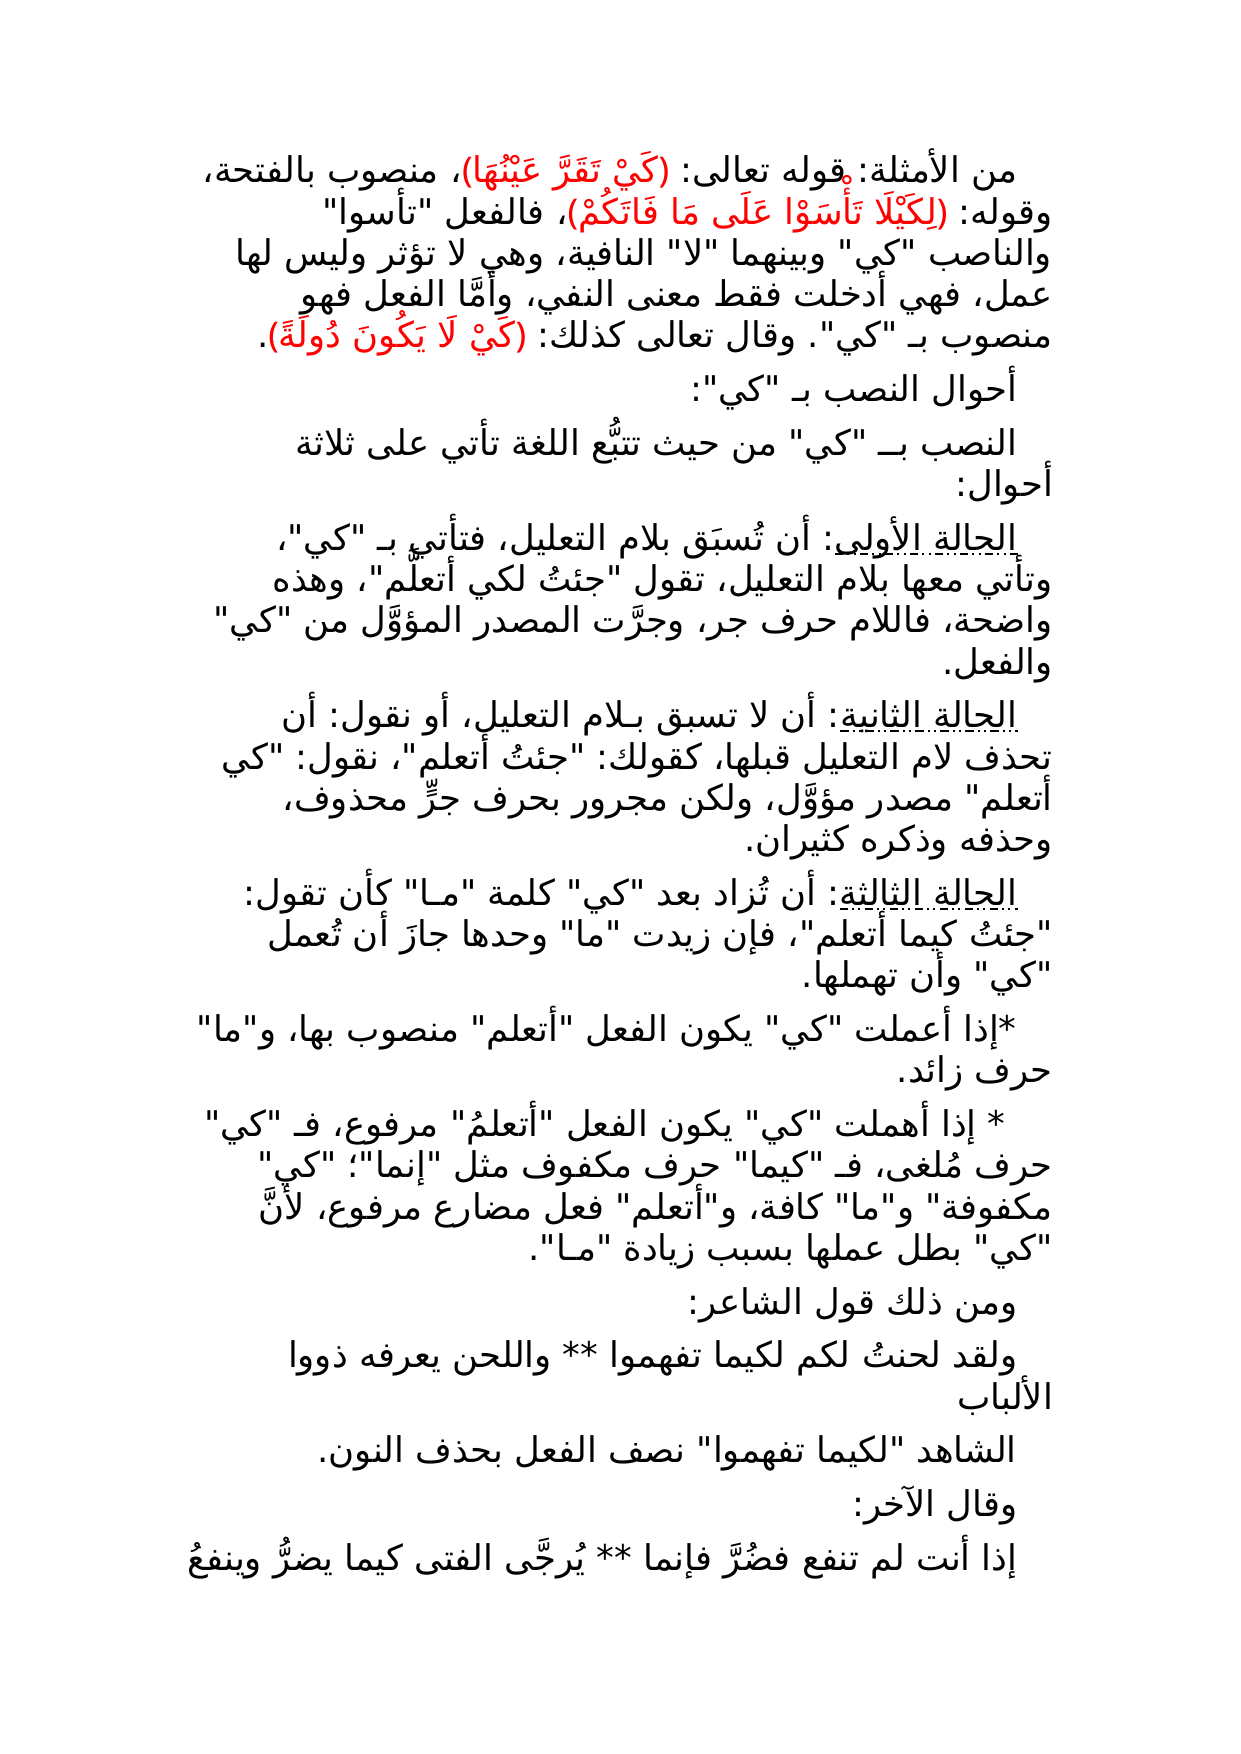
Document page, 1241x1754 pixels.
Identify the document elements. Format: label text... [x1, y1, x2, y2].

text أحوال النصب بـ "كي": [187, 369, 1053, 410]
text إذا أنت لم تنفع فضُرَّ فإنما ** يُرجَّى الفتى كيما يضرُّ وينفعُ [187, 1537, 1053, 1579]
text * إذا أهملت "كي" يكون الفعل "أتعلمُ" مرفوع، فـ "كي" حرف مُلغى، فـ "كيما" حرف مكفوف مثل "إنما"؛ "كي" مكفوفة" و"ما" كافة، و"أتعلم" فعل مضارع مرفوع، لأنَّ "كي" بطل عملها بسبب زيادة "مـا". [187, 1104, 1053, 1269]
text الحالة الأولى: أن تُسبَق بلام التعليل، فتأتي بـ "كي"، وتأتي معها بلام التعليل، تقول "جئتُ لكي أتعلَّم"، وهذه واضحة، فاللام حرف جر، وجرَّت المصدر المؤوَّل من "كي" والفعل. [187, 517, 1053, 682]
text ومن ذلك قول الشاعر: [187, 1281, 1053, 1322]
text من الأمثلة: قوله تعالى: ﴿كَيْ تَقَرَّ عَيْنُهَا﴾، منصوب بالفتحة، وقوله: ﴿لِكَيْلَا تَأْسَوْا عَلَى مَا فَاتَكُمْ﴾، فالفعل "تأسوا" والناصب "كي" وبينهما "لا" النافية، وهي لا تؤثر وليس لها عمل، فهي أدخلت فقط معنى النفي، وأمَّا الفعل فهو منصوب بـ "كي". وقال تعالى كذلك: ﴿كَيْ لَا يَكُونَ دُولَةً﴾. [187, 150, 1053, 356]
text النصب بــ "كي" من حيث تتبُّع اللغة تأتي على ثلاثة أحوال: [187, 422, 1053, 505]
text الشاهد "لكيما تفهموا" نصف الفعل بحذف النون. [187, 1430, 1053, 1471]
text الحالة الثالثة: أن تُزاد بعد "كي" كلمة "مـا" كأن تقول: "جئتُ كيما أتعلم"، فإن زيدت "ما" وحدها جازَ أن تُعمل "كي" وأن تهملها. [187, 872, 1053, 996]
text الحالة الثانية: أن لا تسبق بـلام التعليل، أو نقول: أن تحذف لام التعليل قبلها، كقولك: "جئتُ أتعلم"، نقول: "كي أتعلم" مصدر مؤوَّل، ولكن مجرور بحرف جرٍّ محذوف، وحذفه وذكره كثيران. [187, 695, 1053, 860]
text *إذا أعملت "كي" يكون الفعل "أتعلم" منصوب بها، و"ما" حرف زائد. [187, 1009, 1053, 1091]
text وقال الآخر: [187, 1484, 1053, 1525]
text ولقد لحنتُ لكم لكيما تفهموا ** واللحن يعرفه ذووا الألباب [187, 1335, 1053, 1417]
